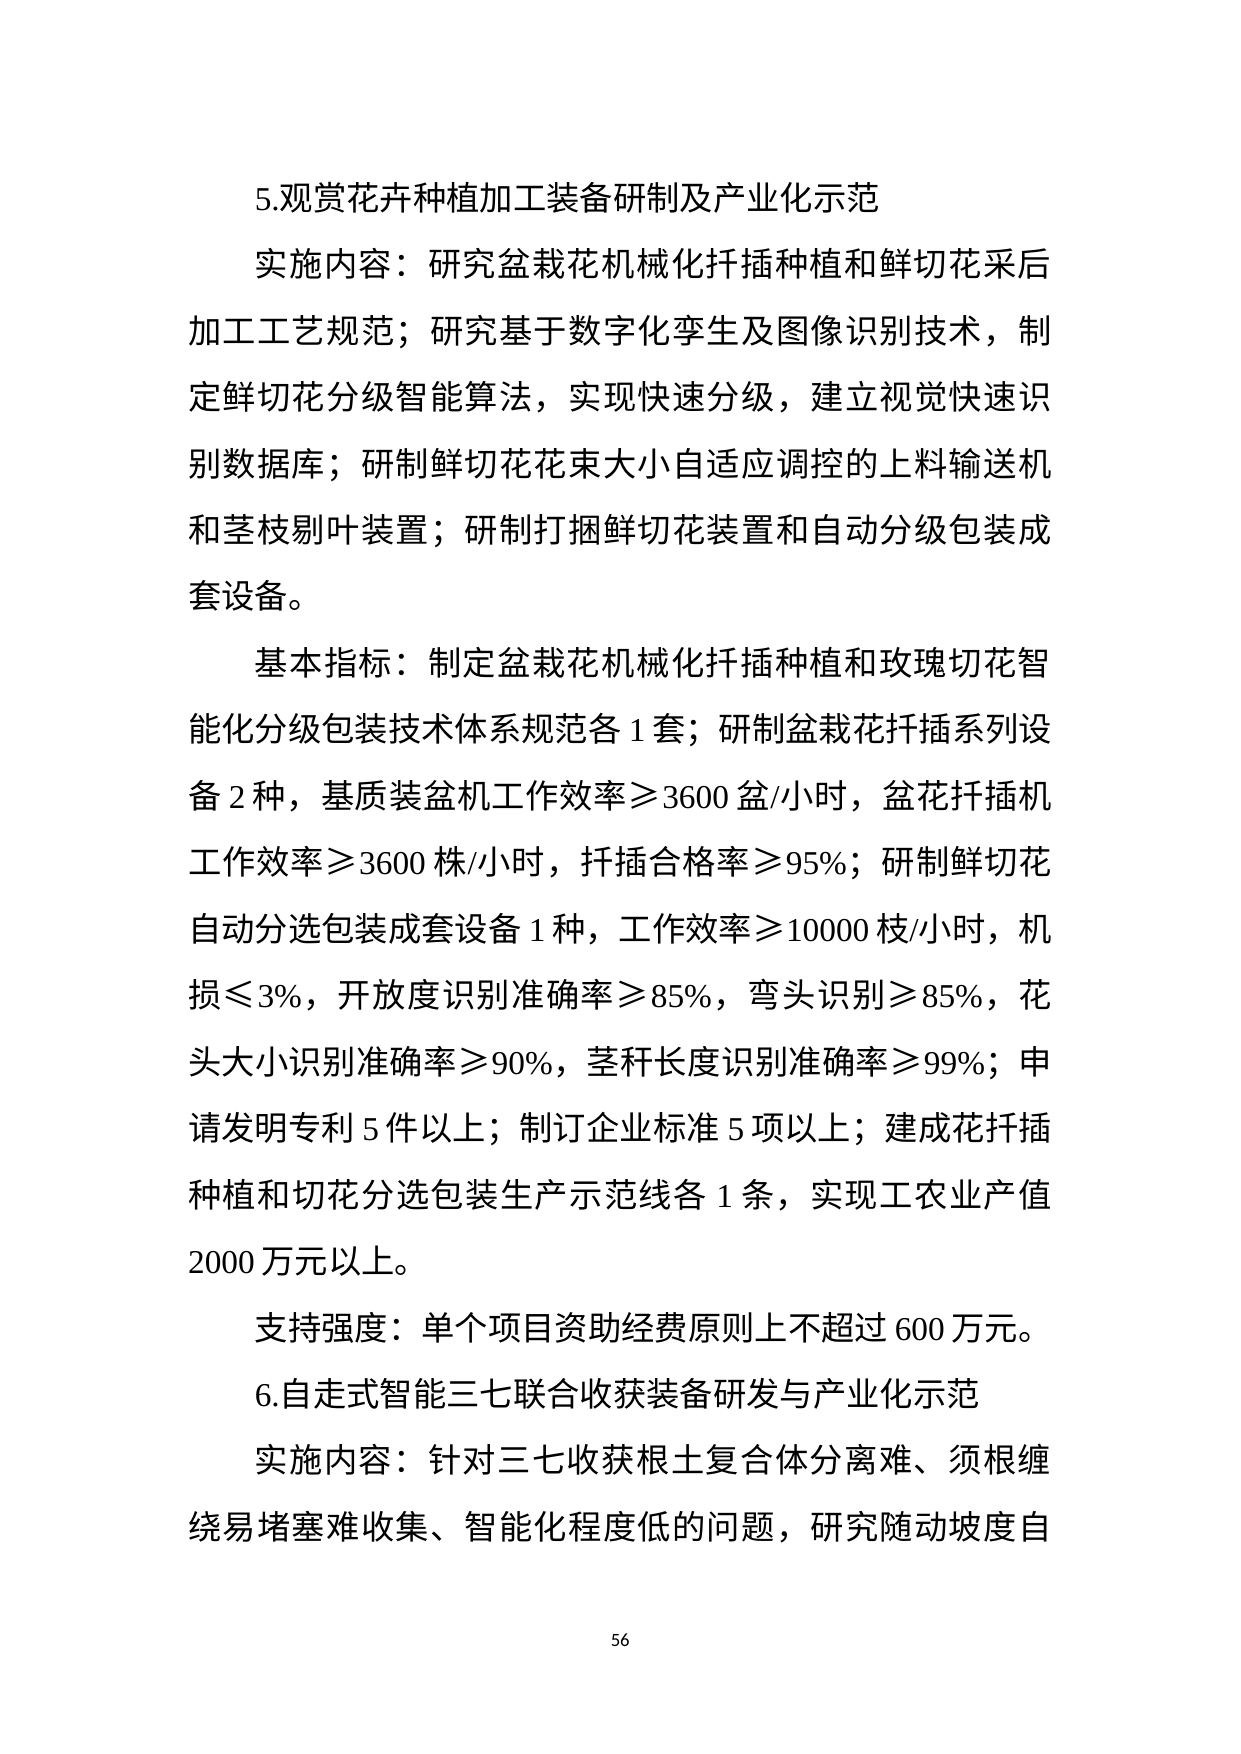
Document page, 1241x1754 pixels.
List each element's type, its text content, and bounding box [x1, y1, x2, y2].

text 支持强度：单个项目资助经费原则上不超过600万元。 [188, 1292, 1052, 1359]
text 实施内容：研究盆栽花机械化扦插种植和鲜切花采后加工工艺规范；研究基于数字化孪生及图像识别技术，制定鲜切花分级智能算法，实现快速分级，建立视觉快速识别数据库；研制鲜切花花束大小自适应调控的上料输送机和茎枝剔叶装置；研制打捆鲜切花装置和自动分级包装成套设备。 [188, 229, 1052, 628]
text 5.观赏花卉种植加工装备研制及产业化示范 [188, 162, 1052, 229]
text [188, 1425, 1052, 1558]
text 6.自走式智能三七联合收获装备研发与产业化示范 [188, 1359, 1052, 1425]
text 基本指标：制定盆栽花机械化扦插种植和玫瑰切花智能化分级包装技术体系规范各1套；研制盆栽花扦插系列设备2种，基质装盆机工作效率≥3600盆/小时，盆花扦插机工作效率≥3600株/小时，扦插合格率≥95%；研制鲜切花自动分选包装成套设备1种，工作效率≥10000枝/小时，机损≤3%，开放度识别准确率≥85%，弯头识别≥85%，花头大小识别准确率≥90%，茎秆长度识别准确率≥99%；申请发明专利5件以上；制订企业标准5项以上；建成花扦插种植和切花分选包装生产示范线各1条，实现工农业产值2000万元以上。 [188, 628, 1052, 1292]
